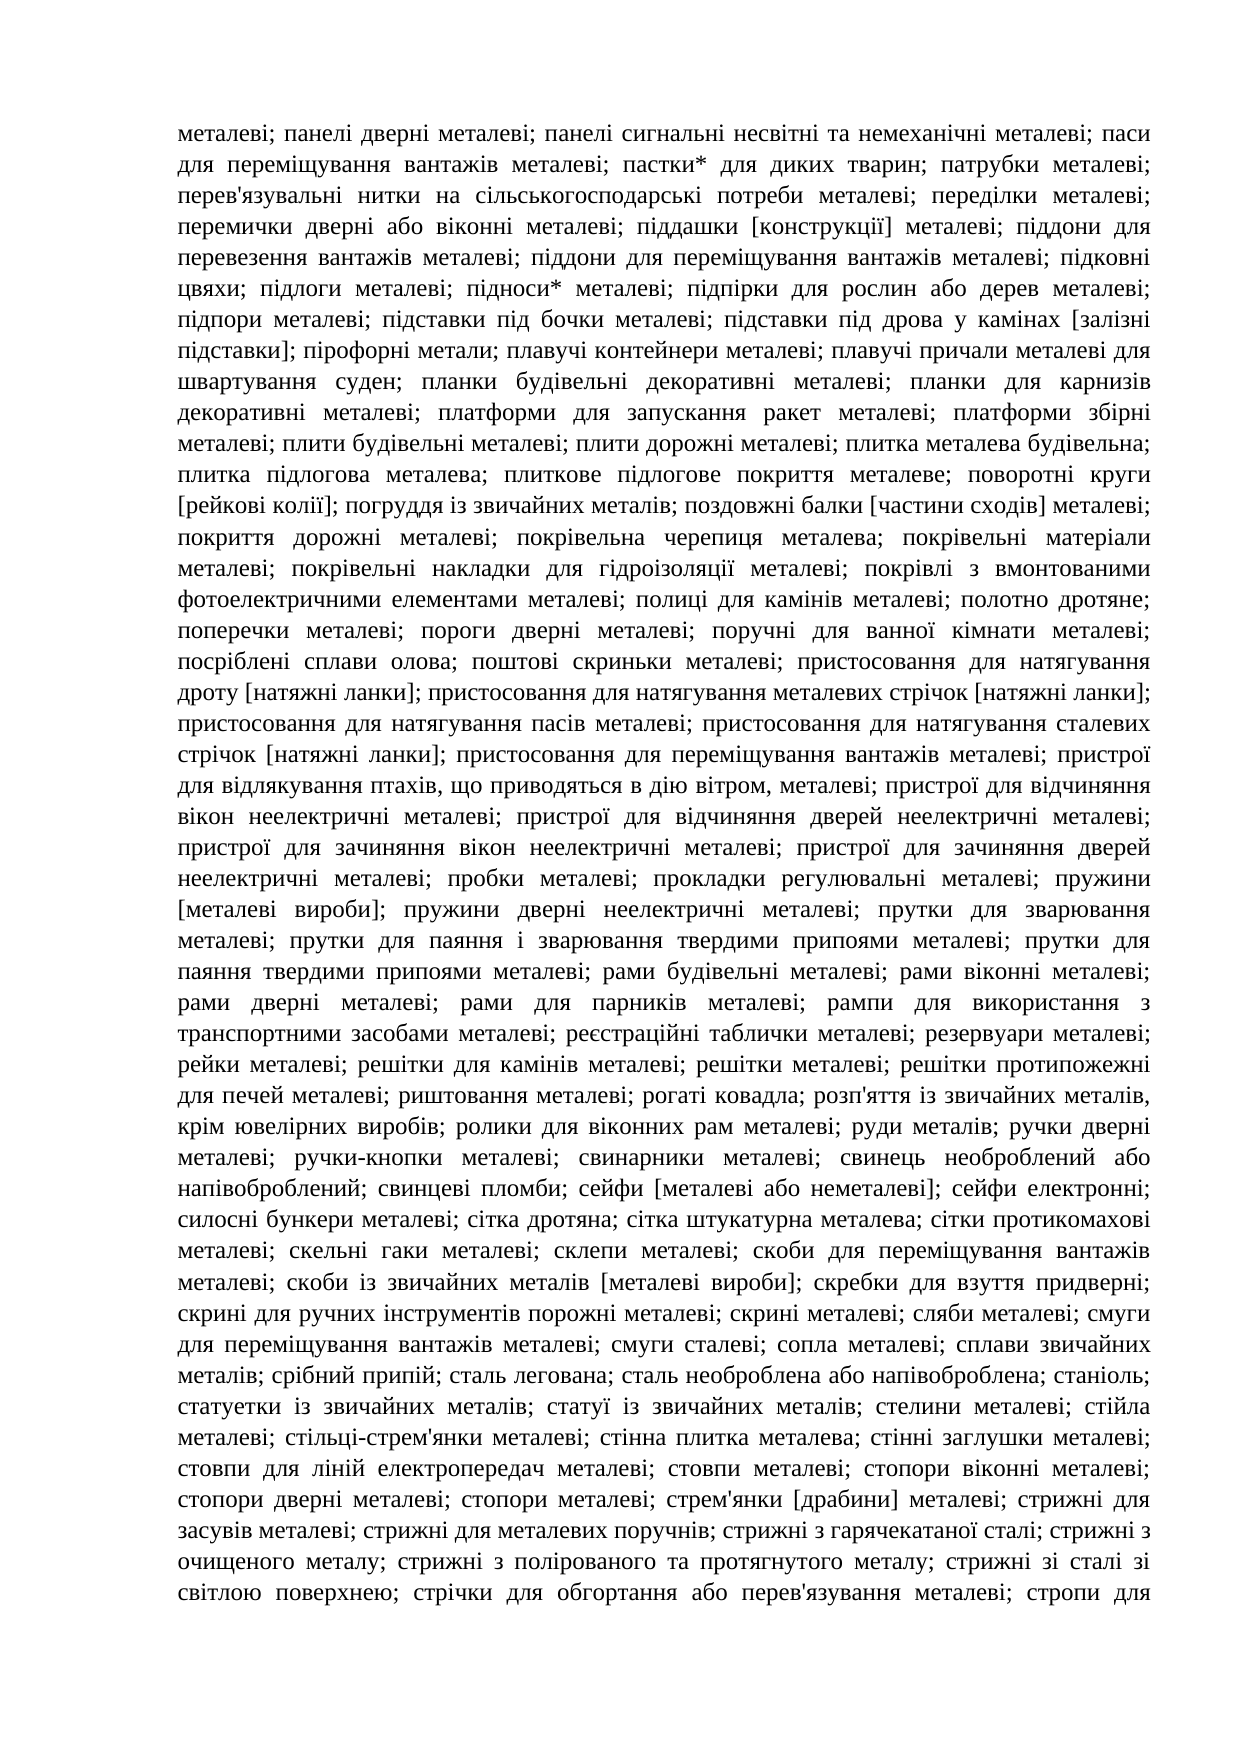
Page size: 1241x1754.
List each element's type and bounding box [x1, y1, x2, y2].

text [177, 118, 1152, 1606]
